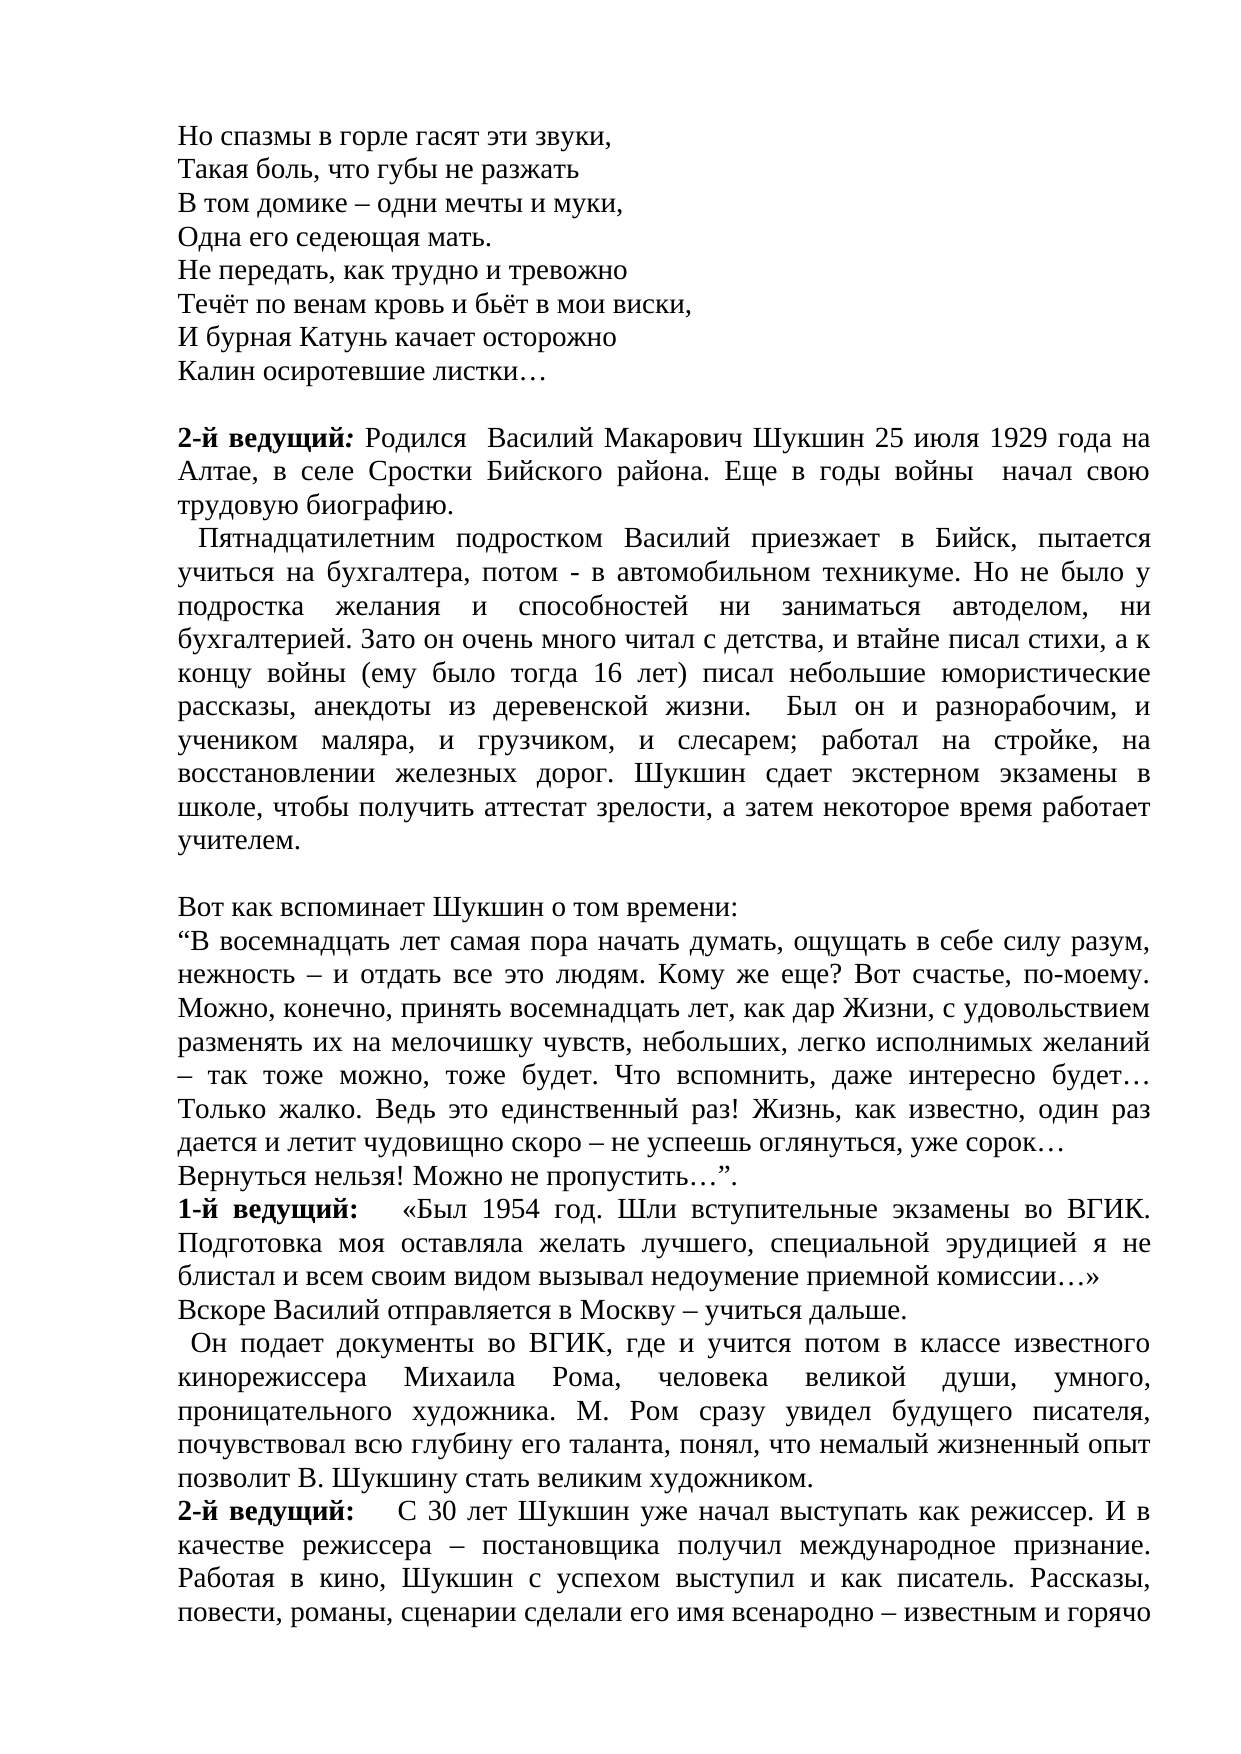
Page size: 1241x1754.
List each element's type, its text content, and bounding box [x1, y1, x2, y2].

text Но спазмы в горле гасят эти звуки, [177, 118, 1152, 152]
text 1-й ведущий: «Был 1954 год. Шли вступительные экзамены во ВГИК. Подготовка моя оставляла желать лучшего, специальной эрудицией я не блистал и всем своим видом вызывал недоумение приемной комиссии…» [177, 1191, 1152, 1292]
text Одна его седеющая мать. [177, 219, 1152, 252]
text 2-й ведущий: Родился Василий Макарович Шукшин 25 июля 1929 года на Алтае, в селе Сростки Бийского района. Еще в годы войны начал свою трудовую биографию. [177, 420, 1152, 521]
text Вскоре Василий отправляется в Москву – учиться дальше. [177, 1292, 1152, 1326]
text Вернуться нельзя! Можно не пропустить…”. [177, 1158, 1152, 1191]
text Такая боль, что губы не разжать [177, 152, 1152, 185]
text Пятнадцатилетним подростком Василий приезжает в Бийск, пытается учиться на бухгалтера, потом - в автомобильном техникуме. Но не было у подростка желания и способностей ни заниматься автоделом, ни бухгалтерией. Зато он очень много читал с детства, и втайне писал стихи, а к концу войны (ему было тогда 16 лет) писал небольшие юмористические рассказы, анекдоты из деревенской жизни. Был он и разнорабочим, и учеником маляра, и грузчиком, и слесарем; работал на стройке, на восстановлении железных дорог. Шукшин сдает экстерном экзамены в школе, чтобы получить аттестат зрелости, а затем некоторое время работает учителем. [177, 521, 1152, 856]
text “В восемнадцать лет самая пора начать думать, ощущать в себе силу разум, нежность – и отдать все это людям. Кому же еще? Вот счастье, по-моему. Можно, конечно, принять восемнадцать лет, как дар Жизни, с удовольствием разменять их на мелочишку чувств, небольших, легко исполнимых желаний – так тоже можно, тоже будет. Что вспомнить, даже интересно будет…Только жалко. Ведь это единственный раз! Жизнь, как известно, один раз дается и летит чудовищно скоро – не успеешь оглянуться, уже сорок… [177, 923, 1152, 1158]
text Калин осиротевшие листки… [177, 353, 1152, 386]
text Он подает документы во ВГИК, где и учится потом в классе известного кинорежиссера Михаила Рома, человека великой души, умного, проницательного художника. М. Ром сразу увидел будущего писателя, почувствовал всю глубину его таланта, понял, что немалый жизненный опыт позволит В. Шукшину стать великим художником. [177, 1326, 1152, 1493]
text И бурная Катунь качает осторожно [177, 319, 1152, 353]
text В том домике – одни мечты и муки, [177, 185, 1152, 219]
text Не передать, как трудно и тревожно [177, 252, 1152, 286]
text Течёт по венам кровь и бьёт в мои виски, [177, 286, 1152, 319]
text Вот как вспоминает Шукшин о том времени: [177, 889, 1152, 923]
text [177, 1493, 1152, 1627]
